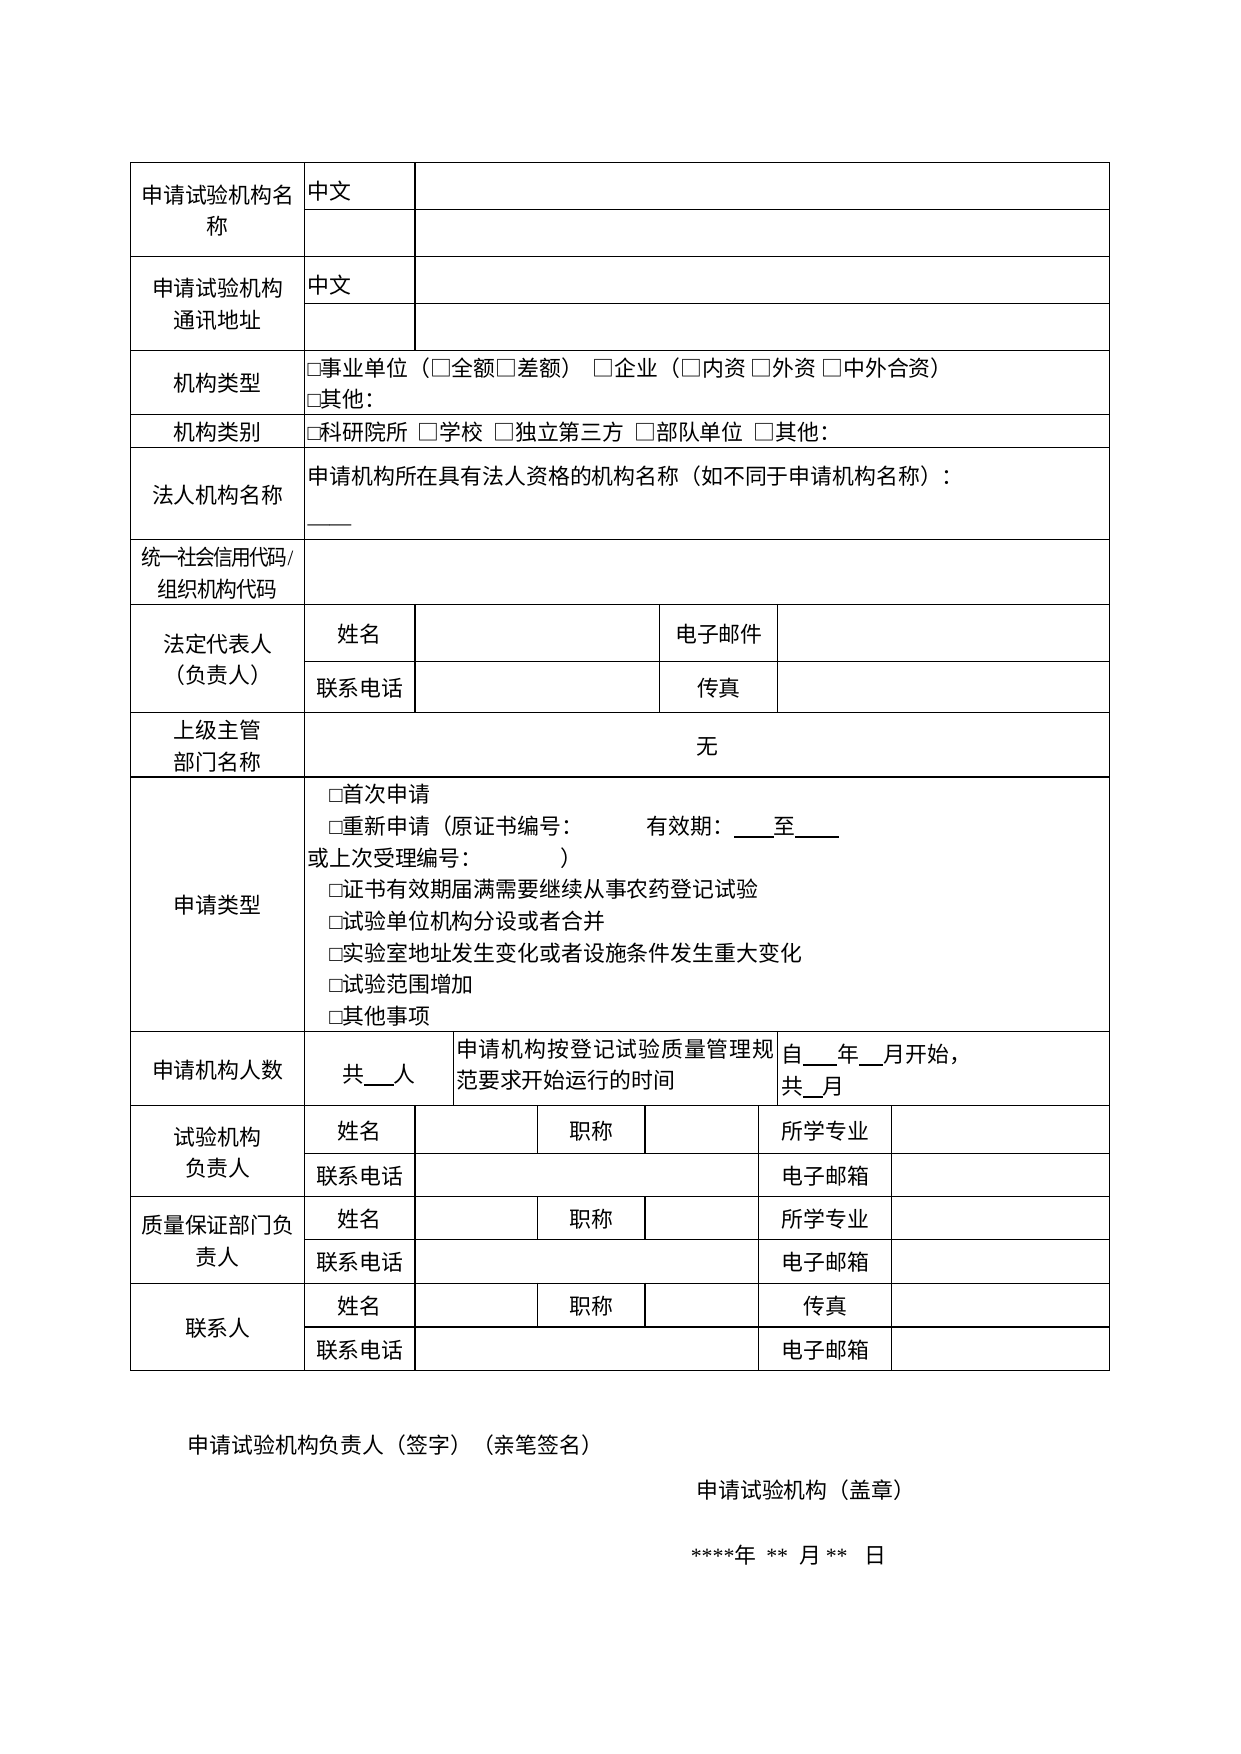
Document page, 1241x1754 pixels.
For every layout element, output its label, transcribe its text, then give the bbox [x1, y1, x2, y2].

table_cell [416, 257, 1109, 303]
table_cell [892, 1197, 1109, 1239]
table_cell 职称 [538, 1197, 644, 1239]
table_cell [892, 1328, 1109, 1369]
table_cell [305, 210, 414, 256]
table_cell 电子邮箱 [759, 1154, 891, 1196]
text 申请试验机构负责人（签字）（亲笔签名） [187, 1428, 1053, 1461]
table_cell [416, 605, 659, 661]
table_header [416, 163, 1109, 209]
table_cell 共 人 [305, 1032, 453, 1105]
table_cell [416, 1240, 758, 1282]
table_cell □科研院所 □学校 □独立第三方 □部队单位 □其他： [305, 415, 1109, 447]
table_cell 所学专业 [759, 1197, 891, 1239]
table_cell 申请类型 [131, 778, 304, 1031]
table_cell [305, 304, 414, 349]
table_cell 电子邮件 [660, 605, 777, 661]
table_cell [778, 662, 1109, 712]
table_cell 传真 [759, 1284, 891, 1326]
table_cell 所学专业 [759, 1106, 891, 1153]
table_cell [416, 1197, 537, 1239]
table_cell 传真 [660, 662, 777, 712]
table_cell [646, 1106, 758, 1153]
table_cell [892, 1106, 1109, 1153]
table_cell [646, 1197, 758, 1239]
table_cell 申请试验机构 通讯地址 [131, 257, 304, 349]
table_cell [416, 662, 659, 712]
table_cell 联系电话 [305, 1154, 414, 1196]
table_cell 姓名 [305, 1284, 414, 1326]
table_cell [305, 540, 1109, 604]
table_cell 试验机构 负责人 [131, 1106, 304, 1196]
table_cell 职称 [538, 1284, 644, 1326]
table_cell □首次申请 □重新申请（原证书编号： 有效期： 至 或上次受理编号： ） □证书有效期届满需要继续从事农药登记试验 □试验单位机构分设或者合并 □实验室地址发生变化或者设施条件发生重大变化 □试验范围增加 □其他事项 [305, 778, 1109, 1031]
table_cell 法人机构名称 [131, 448, 304, 539]
table_cell [892, 1154, 1109, 1196]
table_cell 职称 [538, 1106, 644, 1153]
table_cell 姓名 [305, 1197, 414, 1239]
table_cell 联系人 [131, 1284, 304, 1369]
table_cell 电子邮箱 [759, 1328, 891, 1369]
table_cell 联系电话 [305, 1328, 414, 1369]
table_cell [416, 1284, 537, 1326]
table_cell 联系电话 [305, 1240, 414, 1282]
table_cell 中文 [305, 257, 414, 303]
table_cell 上级主管 部门名称 [131, 713, 304, 776]
table_cell □事业单位（□全额□差额） □企业（□内资 □外资 □中外合资） □其他： [305, 351, 1109, 414]
table_cell 电子邮箱 [759, 1240, 891, 1282]
table_cell 联系电话 [305, 662, 414, 712]
table_cell 机构类别 [131, 415, 304, 447]
table_cell 法定代表人 （负责人） [131, 605, 304, 712]
table_cell [892, 1240, 1109, 1282]
table_cell 机构类型 [131, 351, 304, 414]
table_header 中文 [305, 163, 414, 209]
table_cell 统一社会信用代码/组织机构代码 [131, 540, 304, 604]
table_cell 姓名 [305, 605, 414, 661]
table_cell [416, 304, 1109, 349]
table_cell 申请机构人数 [131, 1032, 304, 1105]
table_cell [416, 1106, 537, 1153]
text ****年 ** 月 ** 日 [187, 1538, 1053, 1571]
table_cell 无 [305, 713, 1109, 776]
table_cell [416, 1328, 758, 1369]
table_cell [778, 605, 1109, 661]
table_cell 申请机构所在具有法人资格的机构名称（如不同于申请机构名称）： —— [305, 448, 1109, 539]
table_cell 姓名 [305, 1106, 414, 1153]
table_header 申请试验机构名称 [131, 163, 304, 256]
table_cell [892, 1284, 1109, 1326]
table_cell 申请机构按登记试验质量管理规范要求开始运行的时间 [454, 1032, 777, 1105]
table_cell [416, 210, 1109, 256]
table_cell 质量保证部门负责人 [131, 1197, 304, 1282]
table_cell 自 年 月开始， 共 月 [778, 1032, 1109, 1105]
table_cell [646, 1284, 758, 1326]
table_cell [416, 1154, 758, 1196]
text 申请试验机构（盖章） [187, 1473, 1053, 1506]
